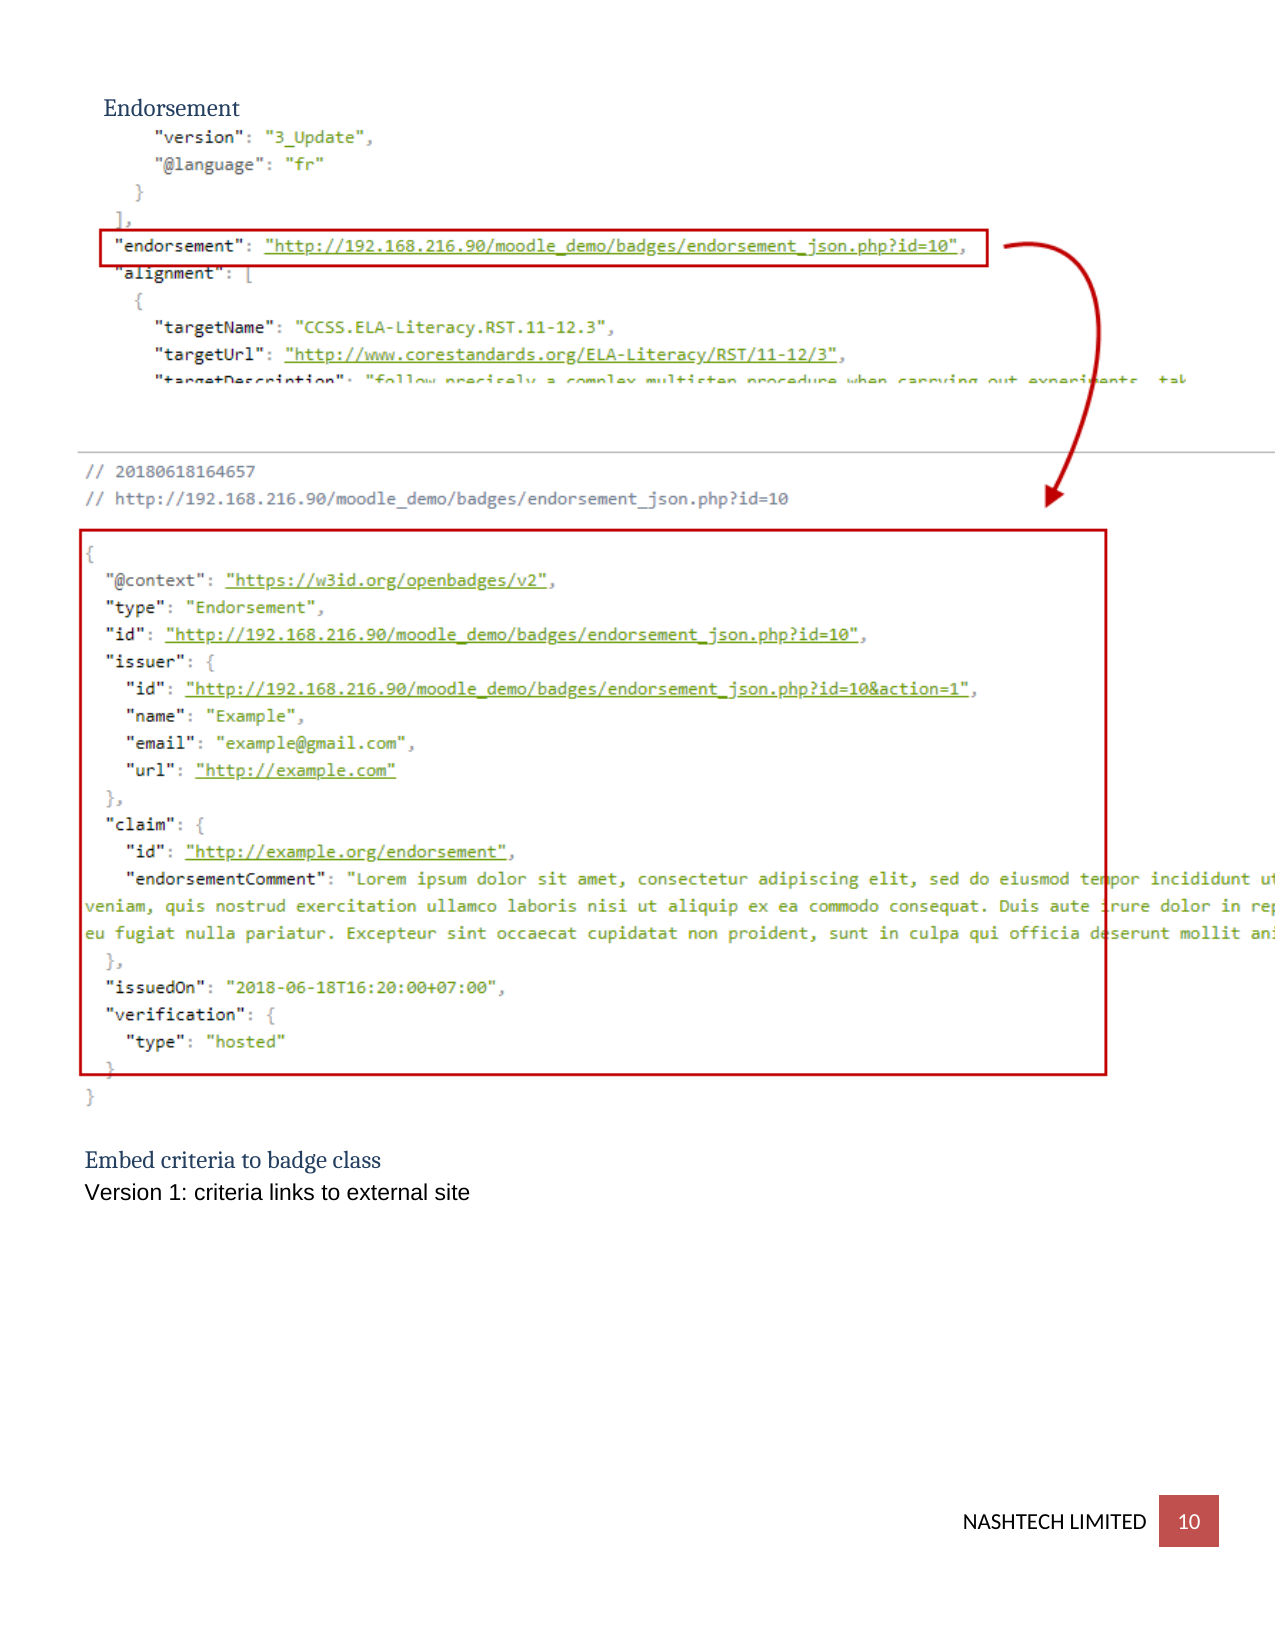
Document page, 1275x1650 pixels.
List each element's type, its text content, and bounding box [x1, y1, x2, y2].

picture [75, 126, 1275, 1112]
subtitle Embed criteria to badge class [84, 1146, 1219, 1175]
text Version 1: criteria links to external site [19, 1179, 1219, 1206]
subtitle Endorsement [103, 94, 1219, 122]
